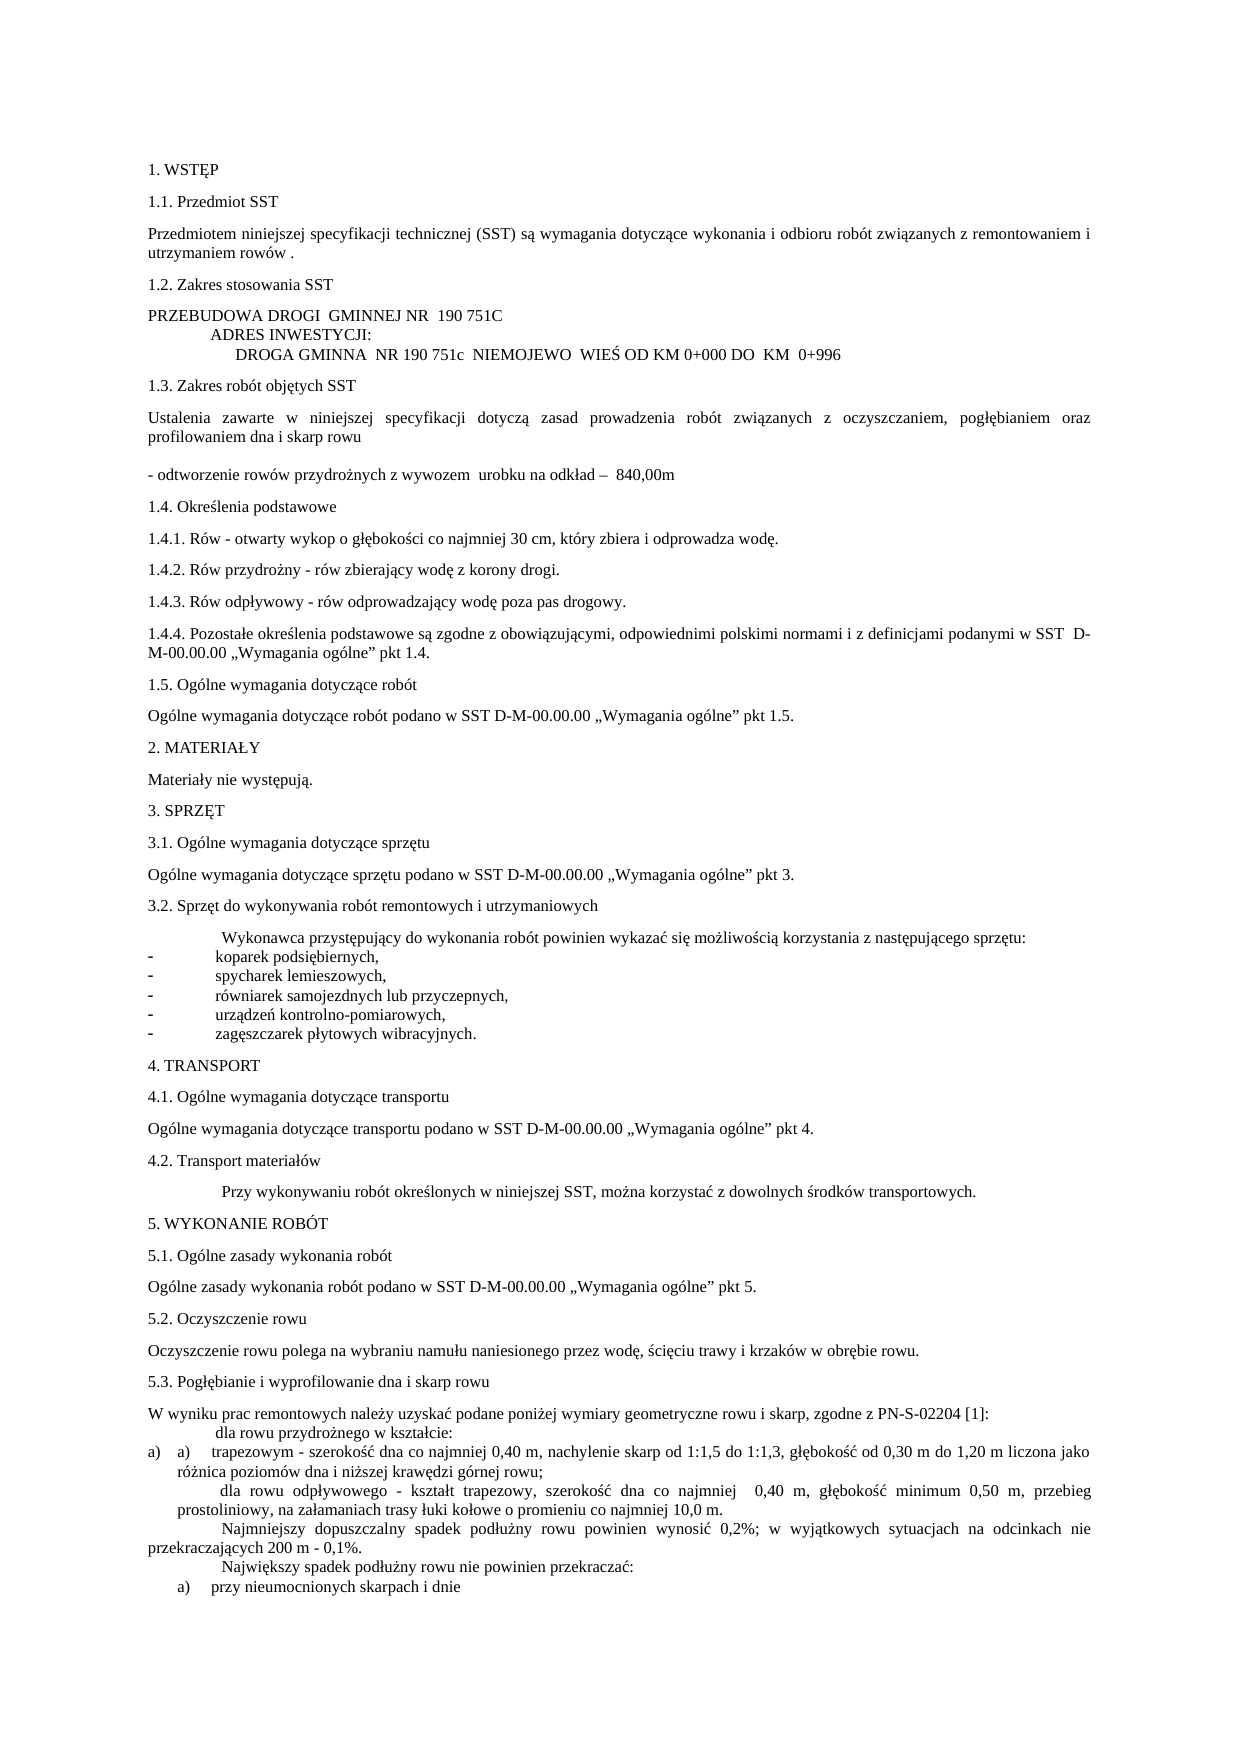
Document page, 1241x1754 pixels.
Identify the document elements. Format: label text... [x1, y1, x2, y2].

text 1.4. Określenia podstawowe [148, 497, 1093, 516]
text Największy spadek podłużny rowu nie powinien przekraczać: [148, 1557, 1093, 1576]
text Przedmiotem niniejszej specyfikacji technicznej (SST) są wymagania dotyczące wykonania i odbioru robót związanych z remontowaniem i utrzymaniem rowów . [148, 223, 1093, 262]
text 1.2. Zakres stosowania SST [148, 274, 1093, 293]
text Wykonawca przystępujący do wykonania robót powinien wykazać się możliwością korzystania z następującego sprzętu: [148, 928, 1093, 947]
list równiarek samojezdnych lub przyczepnych, [148, 985, 1093, 1004]
text 4.1. Ogólne wymagania dotyczące transportu [148, 1087, 1093, 1106]
text W wyniku prac remontowych należy uzyskać podane poniżej wymiary geometryczne rowu i skarp, zgodne z PN-S-02204 [1]: [148, 1404, 1093, 1423]
text 3. SPRZĘT [148, 801, 1093, 820]
text Przy wykonywaniu robót określonych w niniejszej SST, można korzystać z dowolnych środków transportowych. [148, 1182, 1093, 1201]
text 4. TRANSPORT [148, 1056, 1093, 1075]
text 1.4.1. Rów - otwarty wykop o głębokości co najmniej 30 cm, który zbiera i odprowadza wodę. [148, 528, 1093, 548]
text Ogólne wymagania dotyczące transportu podano w SST D-M-00.00.00 „Wymagania ogólne” pkt 4. [148, 1119, 1093, 1138]
text Ogólne wymagania dotyczące robót podano w SST D-M-00.00.00 „Wymagania ogólne” pkt 1.5. [148, 706, 1093, 725]
text 5. WYKONANIE ROBÓT [148, 1214, 1093, 1233]
text Ogólne wymagania dotyczące sprzętu podano w SST D-M-00.00.00 „Wymagania ogólne” pkt 3. [148, 864, 1093, 883]
text dla rowu odpływowego - kształt trapezowy, szerokość dna co najmniej 0,40 m, głębokość minimum 0,50 m, przebieg prostoliniowy, na załamaniach trasy łuki kołowe o promieniu co najmniej 10,0 m. [177, 1481, 1093, 1519]
text Oczyszczenie rowu polega na wybraniu namułu naniesionego przez wodę, ścięciu trawy i krzaków w obrębie rowu. [148, 1341, 1093, 1360]
text 1. WSTĘP [148, 160, 1093, 179]
text a) przy nieumocnionych skarpach i dnie [177, 1576, 1093, 1596]
text 1.4.4. Pozostałe określenia podstawowe są zgodne z obowiązującymi, odpowiednimi polskimi normami i z definicjami podanymi w SST D-M-00.00.00 „Wymagania ogólne” pkt 1.4. [148, 623, 1093, 662]
text 1.1. Przedmiot SST [148, 192, 1093, 211]
text 5.1. Ogólne zasady wykonania robót [148, 1246, 1093, 1265]
text 3.1. Ogólne wymagania dotyczące sprzętu [148, 833, 1093, 852]
text 1.4.2. Rów przydrożny - rów zbierający wodę z korony drogi. [148, 560, 1093, 579]
text ADRES INWESTYCJI: [148, 325, 1093, 344]
list urządzeń kontrolno-pomiarowych, [148, 1004, 1093, 1024]
text Materiały nie występują. [148, 769, 1093, 788]
text PRZEBUDOWA DROGI GMINNEJ NR 190 751C [148, 306, 1093, 325]
text 1.3. Zakres robót objętych SST [148, 376, 1093, 395]
list a) trapezowym - szerokość dna co najmniej 0,40 m, nachylenie skarp od 1:1,5 do 1:1,3, głębokość od 0,30 m do 1,20 m liczona jako różnica poziomów dna i niższej krawędzi górnej rowu; [148, 1442, 1093, 1481]
text 4.2. Transport materiałów [148, 1151, 1093, 1170]
list spycharek lemieszowych, [148, 966, 1093, 985]
text - odtworzenie rowów przydrożnych z wywozem urobku na odkład – 840,00m [148, 465, 1093, 484]
list koparek podsiębiernych, [148, 947, 1093, 966]
text 1.5. Ogólne wymagania dotyczące robót [148, 674, 1093, 693]
text 3.2. Sprzęt do wykonywania robót remontowych i utrzymaniowych [148, 896, 1093, 915]
text dla rowu przydrożnego w kształcie: [177, 1423, 1093, 1442]
text Ustalenia zawarte w niniejszej specyfikacji dotyczą zasad prowadzenia robót związanych z oczyszczaniem, pogłębianiem oraz profilowaniem dna i skarp rowu [148, 408, 1093, 446]
text 5.3. Pogłębianie i wyprofilowanie dna i skarp rowu [148, 1372, 1093, 1391]
text Najmniejszy dopuszczalny spadek podłużny rowu powinien wynosić 0,2%; w wyjątkowych sytuacjach na odcinkach nie przekraczających 200 m - 0,1%. [148, 1519, 1093, 1557]
text DROGA GMINNA NR 190 751c NIEMOJEWO WIEŚ OD KM 0+000 DO KM 0+996 [148, 344, 1093, 363]
text 5.2. Oczyszczenie rowu [148, 1309, 1093, 1328]
text Ogólne zasady wykonania robót podano w SST D-M-00.00.00 „Wymagania ogólne” pkt 5. [148, 1277, 1093, 1296]
text 1.4.3. Rów odpływowy - rów odprowadzający wodę poza pas drogowy. [148, 592, 1093, 611]
text 2. MATERIAŁY [148, 738, 1093, 757]
list zagęszczarek płytowych wibracyjnych. [148, 1024, 1093, 1043]
